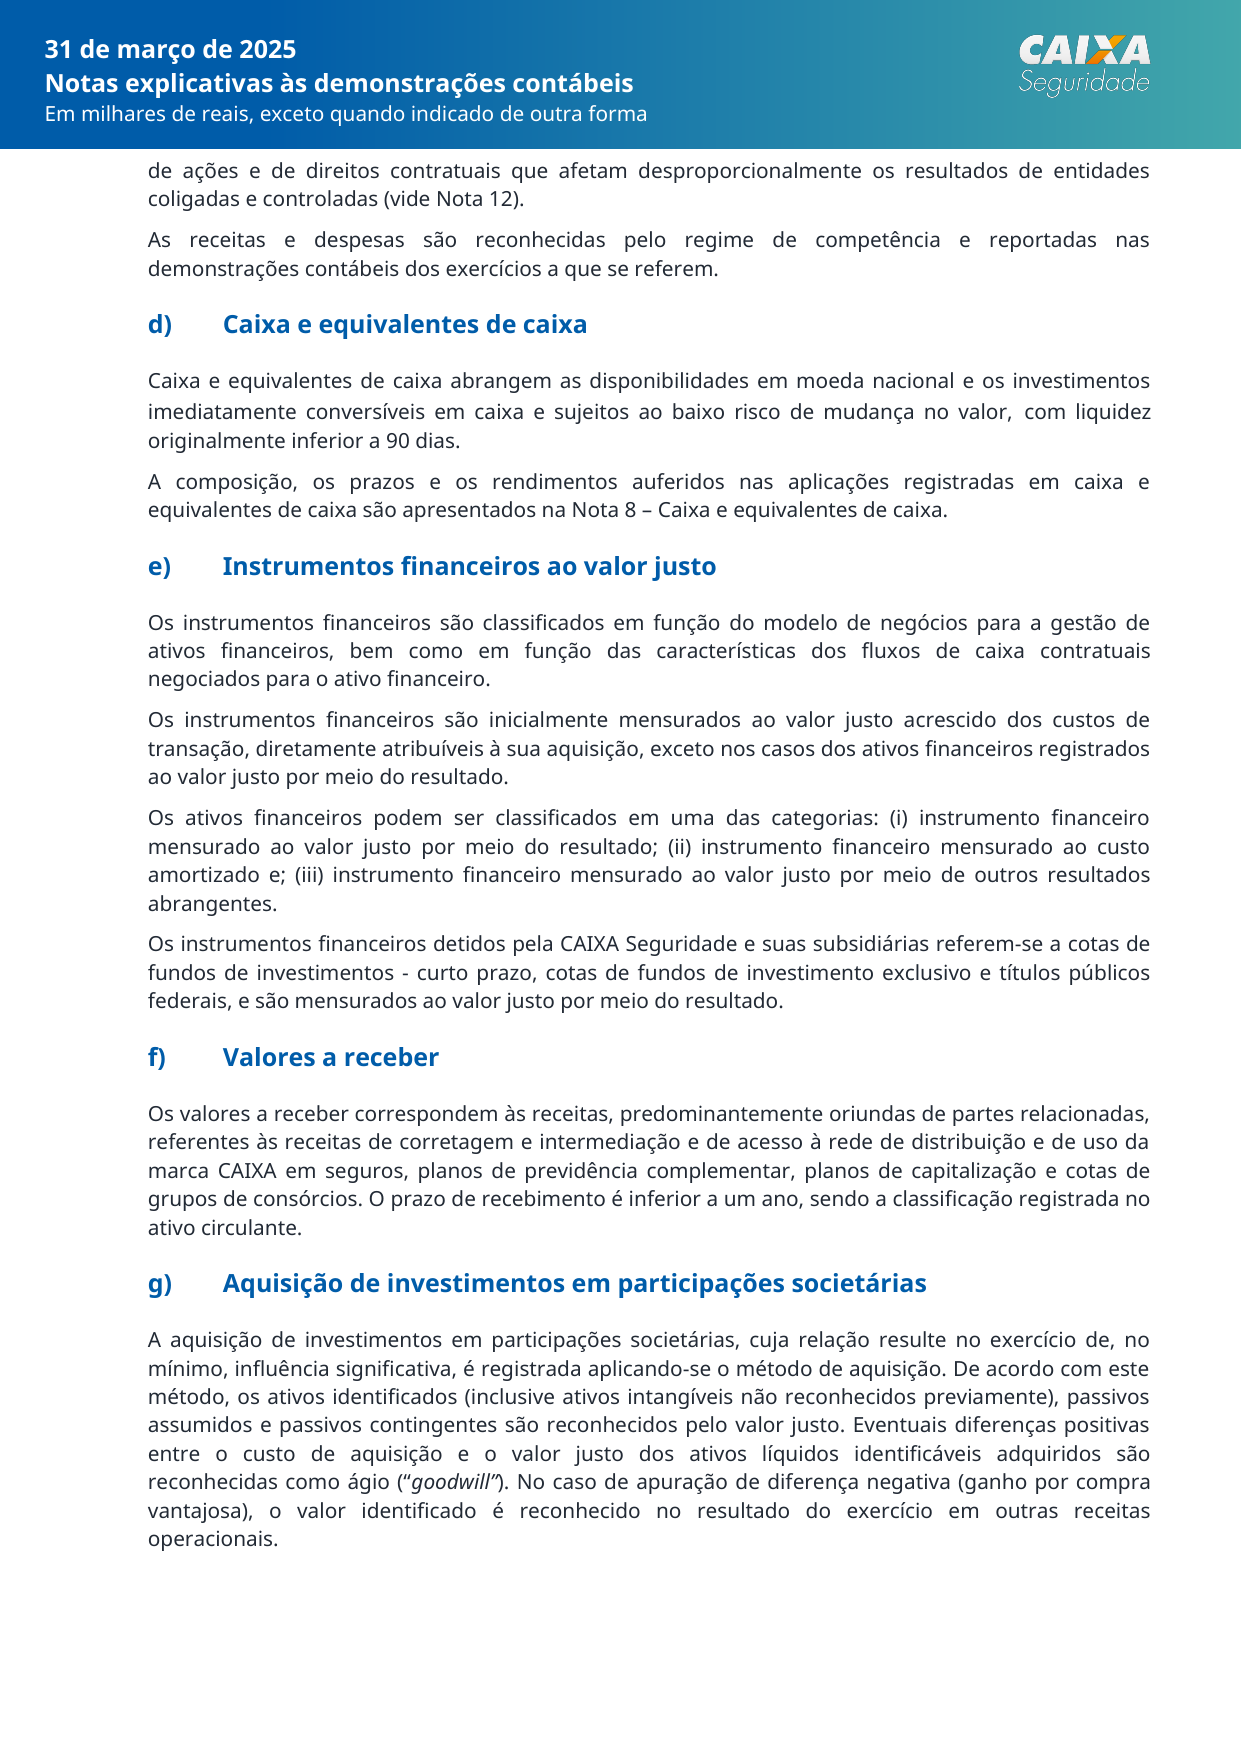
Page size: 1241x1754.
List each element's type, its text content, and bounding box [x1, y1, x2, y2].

text A composição, os prazos e os rendimentos auferidos nas aplicações registradas em caixa e equivalentes de caixa são apresentados na Nota 8 – Caixa e equivalentes de caixa. [148, 467, 1152, 524]
list Aquisição de investimentos em participações societárias [148, 1266, 1152, 1300]
text A aquisição de investimentos em participações societárias, cuja relação resulte no exercício de, no mínimo, influência significativa, é registrada aplicando-se o método de aquisição. De acordo com este método, os ativos identificados (inclusive ativos intangíveis não reconhecidos previamente), passivos assumidos e passivos contingentes são reconhecidos pelo valor justo. Eventuais diferenças positivas entre o custo de aquisição e o valor justo dos ativos líquidos identificáveis adquiridos são reconhecidas como ágio (“goodwill”). No caso de apuração de diferença negativa (ganho por compra vantajosa), o valor identificado é reconhecido no resultado do exercício em outras receitas operacionais. [148, 1325, 1152, 1553]
list Caixa e equivalentes de caixa [148, 307, 1152, 341]
text Caixa e equivalentes de caixa abrangem as disponibilidades em moeda nacional e os investimentos imediatamente conversíveis em caixa e sujeitos ao baixo risco de mudança no valor, com liquidez originalmente inferior a 90 dias. [148, 366, 1152, 454]
text Os instrumentos financeiros são inicialmente mensurados ao valor justo acrescido dos custos de transação, diretamente atribuíveis à sua aquisição, exceto nos casos dos ativos financeiros registrados ao valor justo por meio do resultado. [148, 706, 1152, 791]
text Os ativos financeiros podem ser classificados em uma das categorias: (i) instrumento financeiro mensurado ao valor justo por meio do resultado; (ii) instrumento financeiro mensurado ao custo amortizado e; (iii) instrumento financeiro mensurado ao valor justo por meio de outros resultados abrangentes. [148, 803, 1152, 917]
list Valores a receber [148, 1040, 1152, 1074]
text Os instrumentos financeiros detidos pela CAIXA Seguridade e suas subsidiárias referem-se a cotas de fundos de investimentos - curto prazo, cotas de fundos de investimento exclusivo e títulos públicos federais, e são mensurados ao valor justo por meio do resultado. [148, 929, 1152, 1015]
picture [1017, 33, 1152, 99]
text As receitas e despesas são reconhecidas pelo regime de competência e reportadas nas demonstrações contábeis dos exercícios a que se referem. [148, 225, 1152, 282]
text Os valores a receber correspondem às receitas, predominantemente oriundas de partes relacionadas, referentes às receitas de corretagem e intermediação e de acesso à rede de distribuição e de uso da marca CAIXA em seguros, planos de previdência complementar, planos de capitalização e cotas de grupos de consórcios. O prazo de recebimento é inferior a um ano, sendo a classificação registrada no ativo circulante. [148, 1099, 1152, 1241]
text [148, 156, 1152, 213]
text Os instrumentos financeiros são classificados em função do modelo de negócios para a gestão de ativos financeiros, bem como em função das características dos fluxos de caixa contratuais negociados para o ativo financeiro. [148, 608, 1152, 693]
list Instrumentos financeiros ao valor justo [148, 549, 1152, 583]
